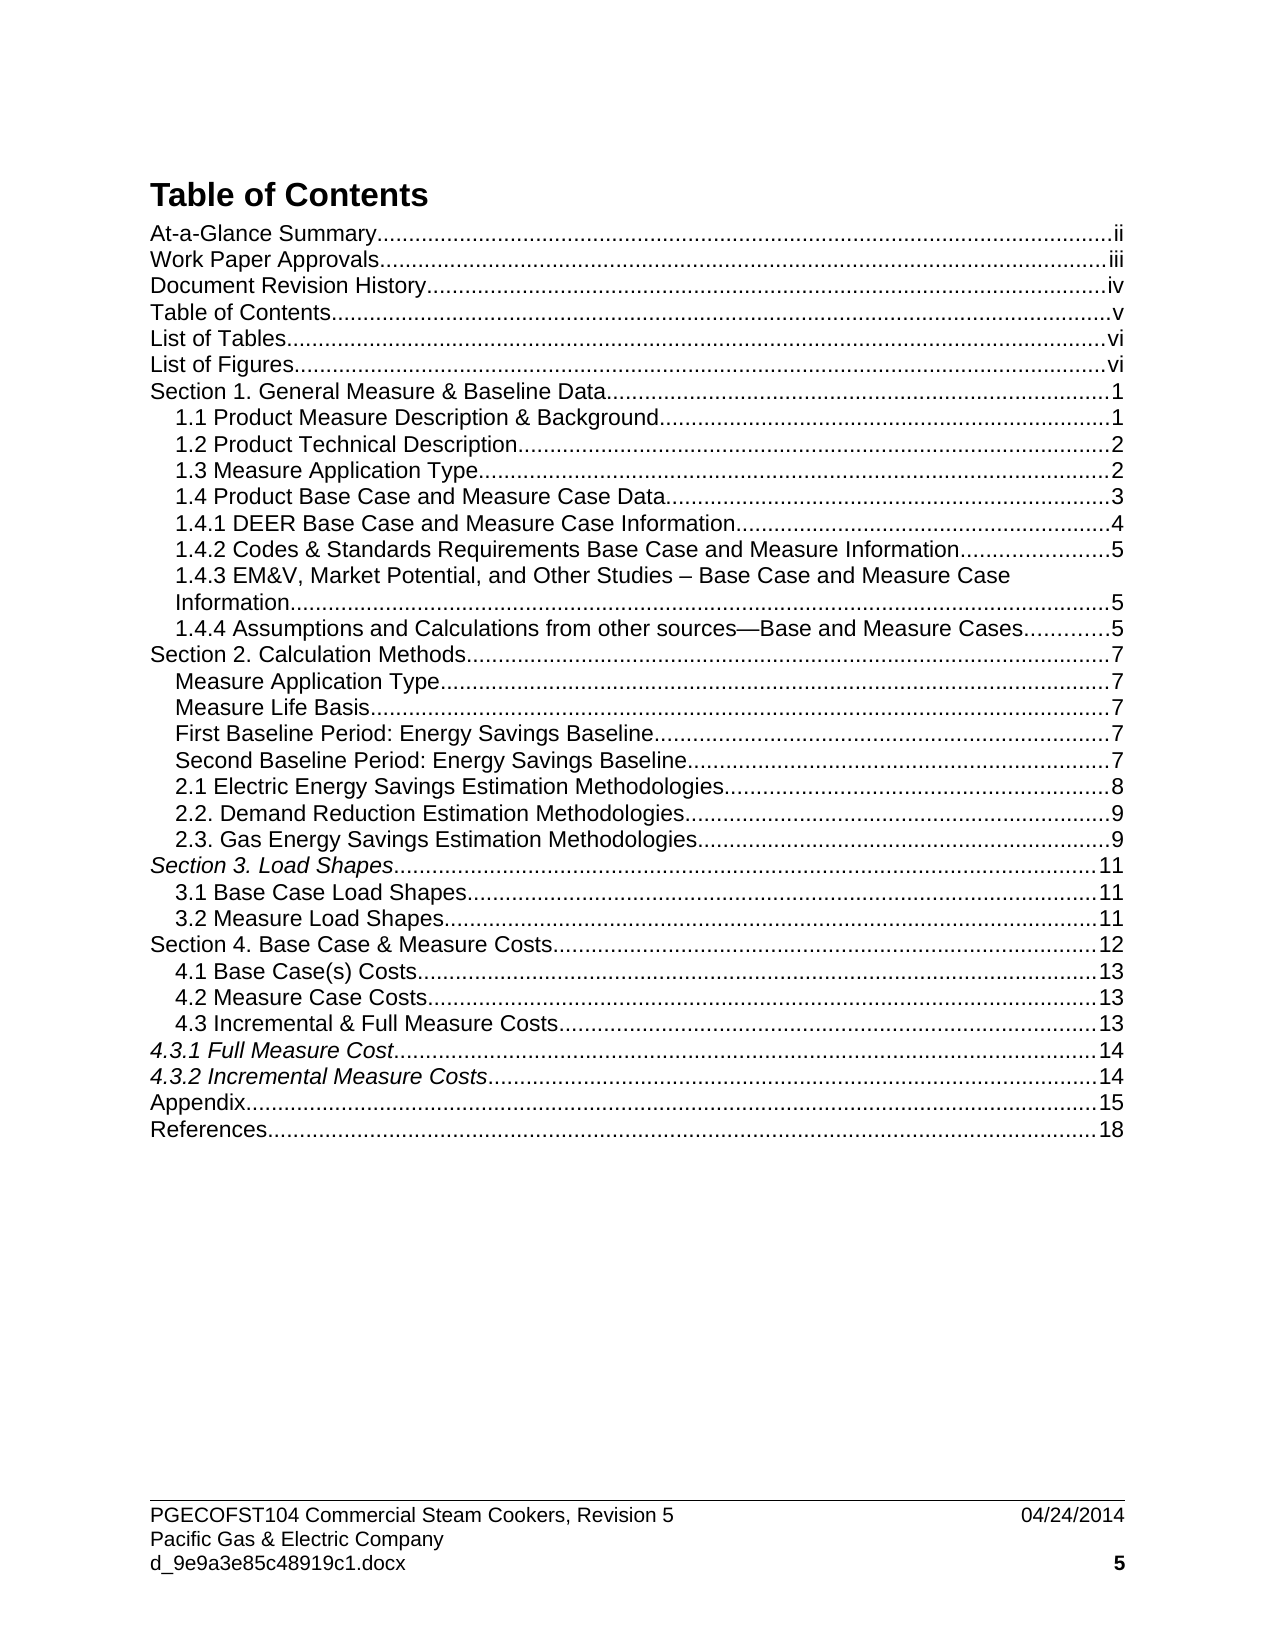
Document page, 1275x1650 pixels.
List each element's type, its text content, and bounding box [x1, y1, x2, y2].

text References 18 [150, 1116, 1125, 1142]
text 3.2 Measure Load Shapes 11 [175, 905, 1125, 931]
text 1.1 Product Measure Description & Background 1 [175, 404, 1125, 431]
text 4.3 Incremental & Full Measure Costs 13 [175, 1010, 1125, 1037]
text 2.3. Gas Energy Savings Estimation Methodologies 9 [175, 826, 1125, 852]
text 1.2 Product Technical Description 2 [175, 431, 1125, 457]
text 2.1 Electric Energy Savings Estimation Methodologies 8 [175, 773, 1125, 799]
text 4.1 Base Case(s) Costs 13 [175, 958, 1125, 984]
text 1.4.2 Codes & Standards Requirements Base Case and Measure Information 5 [175, 536, 1125, 562]
text Document Revision History iv [150, 272, 1125, 299]
text List of Tables vi [150, 325, 1125, 351]
text Section 3. Load Shapes 11 [150, 852, 1125, 878]
text First Baseline Period: Energy Savings Baseline 7 [175, 720, 1125, 747]
text Second Baseline Period: Energy Savings Baseline 7 [175, 747, 1125, 773]
text Work Paper Approvals iii [150, 246, 1125, 272]
text At-a-Glance Summary ii [150, 220, 1125, 246]
text 1.4.3 EM&V, Market Potential, and Other Studies – Base Case and Measure Case Information 5 [175, 562, 1125, 615]
text 1.4.1 DEER Base Case and Measure Case Information 4 [175, 509, 1125, 536]
text Section 2. Calculation Methods 7 [150, 641, 1125, 668]
text Table of Contents v [150, 299, 1125, 325]
text 1.4.4 Assumptions and Calculations from other sources—Base and Measure Cases 5 [175, 615, 1125, 641]
text 4.2 Measure Case Costs 13 [175, 984, 1125, 1010]
text 1.3 Measure Application Type 2 [175, 457, 1125, 483]
text 2.2. Demand Reduction Estimation Methodologies 9 [175, 799, 1125, 826]
text Measure Application Type 7 [175, 668, 1125, 694]
text 3.1 Base Case Load Shapes 11 [175, 878, 1125, 905]
text 4.3.1 Full Measure Cost 14 [150, 1037, 1125, 1063]
subtitle Table of Contents [150, 175, 1125, 213]
text Section 4. Base Case & Measure Costs 12 [150, 931, 1125, 958]
text 1.4 Product Base Case and Measure Case Data 3 [175, 483, 1125, 509]
text Appendix 15 [150, 1089, 1125, 1116]
text 4.3.2 Incremental Measure Costs 14 [150, 1063, 1125, 1089]
text Measure Life Basis 7 [175, 694, 1125, 720]
text List of Figures vi [150, 351, 1125, 378]
text Section 1. General Measure & Baseline Data 1 [150, 378, 1125, 404]
